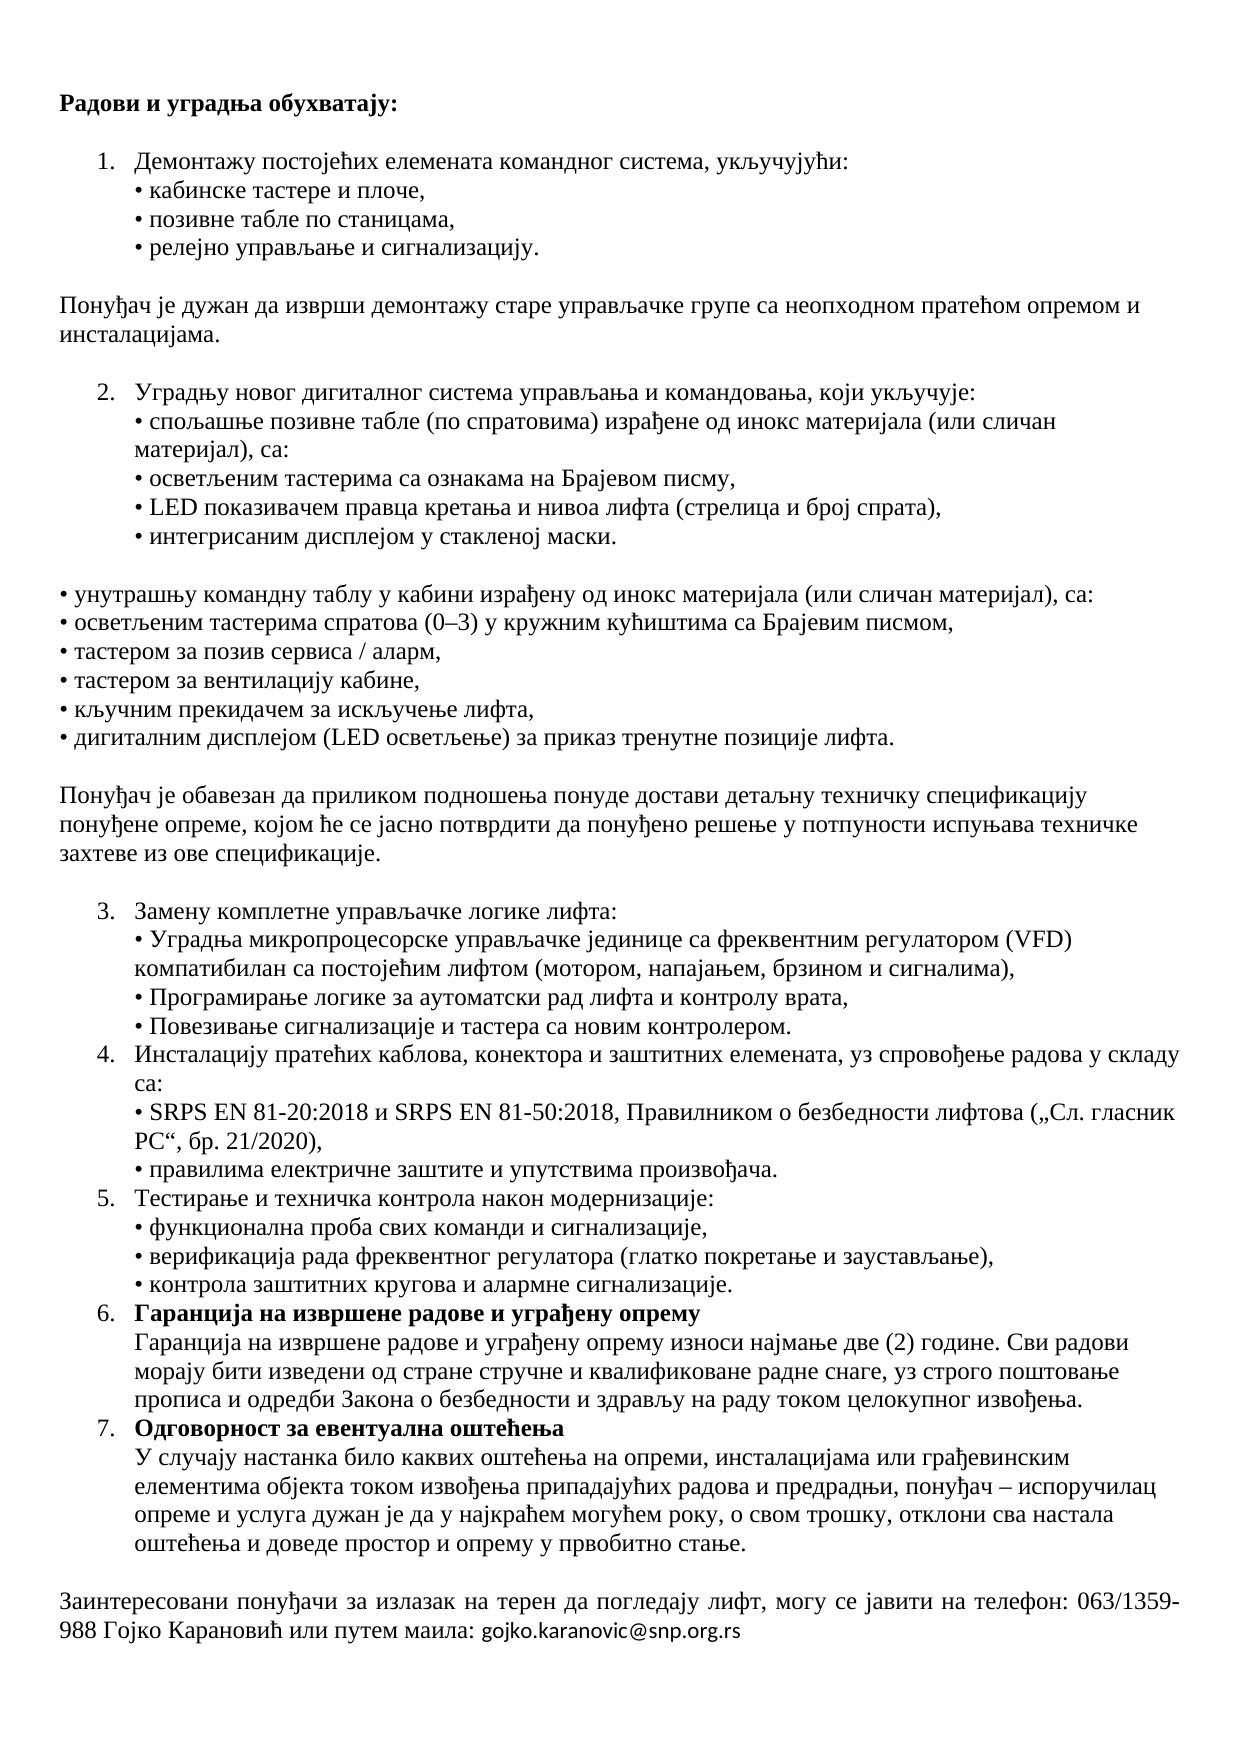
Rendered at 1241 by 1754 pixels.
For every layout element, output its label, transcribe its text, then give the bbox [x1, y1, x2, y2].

list Демонтажу постојећих елемената командног система, укључујући: • кабинске тастере и плоче, • позивне табле по станицама, • релејно управљање и сигнализацију. [97, 146, 1181, 261]
list Инсталацију пратећих каблова, конектора и заштитних елемената, уз спровођење радова у складу са: • SRPS EN 81-20:2018 и SRPS EN 81-50:2018, Правилником о безбедности лифтова („Сл. гласник РС“, бр. 21/2020), • правилима електричне заштите и упутствима произвођача. [97, 1069, 1181, 1212]
text Понуђач је дужан да изврши демонтажу старе управљачке групе са неопходном пратећом опремом и инсталацијама. [59, 290, 1181, 348]
text Понуђач је обавезан да приликом подношења понуде достави детаљну техничку спецификацију понуђене опреме, којом ће се јасно потврдити да понуђено решење у потпуности испуњава техничке захтеве из ове спецификације. [59, 780, 1181, 867]
list Гаранција на извршене радове и уграђену опрему Гаранција на извршене радове и уграђену опрему износи најмање две (2) године. Сви радови морају бити изведени од стране стручне и квалификоване радне снаге, уз строго поштовање прописа и одредби Закона о безбедности и здрављу на раду током целокупног извођења. [97, 1386, 1181, 1501]
text • унутрашњу командну таблу у кабини израђену од инокс материјала (или сличан материјал), са: • осветљеним тастерима спратова (0–3) у кружним кућиштима са Брајевим писмом, • тастером за позив сервиса / аларм, • тастером за вентилацију кабине, • кључним прекидачем за искључење лифта, • дигиталним дисплејом (LED осветљење) за приказ тренутне позиције лифта. [59, 579, 1181, 751]
text Радови и уградња обухватају: [59, 88, 1181, 117]
list Одговорност за евентуална оштећења У случају настанка било каквих оштећења на опреми, инсталацијама или грађевинским елементима објекта током извођења припадајућих радова и предрадњи, понуђач – испоручилац опреме и услуга дужан је да у најкраћем могућем року, о свом трошку, отклони сва настала оштећења и доведе простор и опрему у првобитно стање. [97, 1530, 1181, 1674]
list Уградњу новог дигиталног система управљања и командовања, који укључује: • спољашње позивне табле (по спратовима) израђене од инокс материјала (или сличан материјал), са: • осветљеним тастерима са ознакама на Брајевом писму, • LED показивачем правца кретања и нивоа лифта (стрелица и број спрата), • интегрисаним дисплејом у стакленој маски. [97, 377, 1181, 549]
list Тестирање и техничка контрола након модернизације: • функционална проба свих команди и сигнализације, • верификација рада фреквентног регулатора (глатко покретање и заустављање), • контрола заштитних кругова и алармне сигнализације. [97, 1242, 1181, 1357]
list Замену комплетне управљачке логике лифта: • Уградња микропроцесорске управљачке јединице са фреквентним регулатором (VFD) компатибилан са постојећим лифтом (мотором, напајањем, брзином и сигналима), • Програмирање логике за аутоматски рад лифта и контролу врата, • Повезивање сигнализације и тастера са новим контролером. [97, 896, 1181, 1039]
